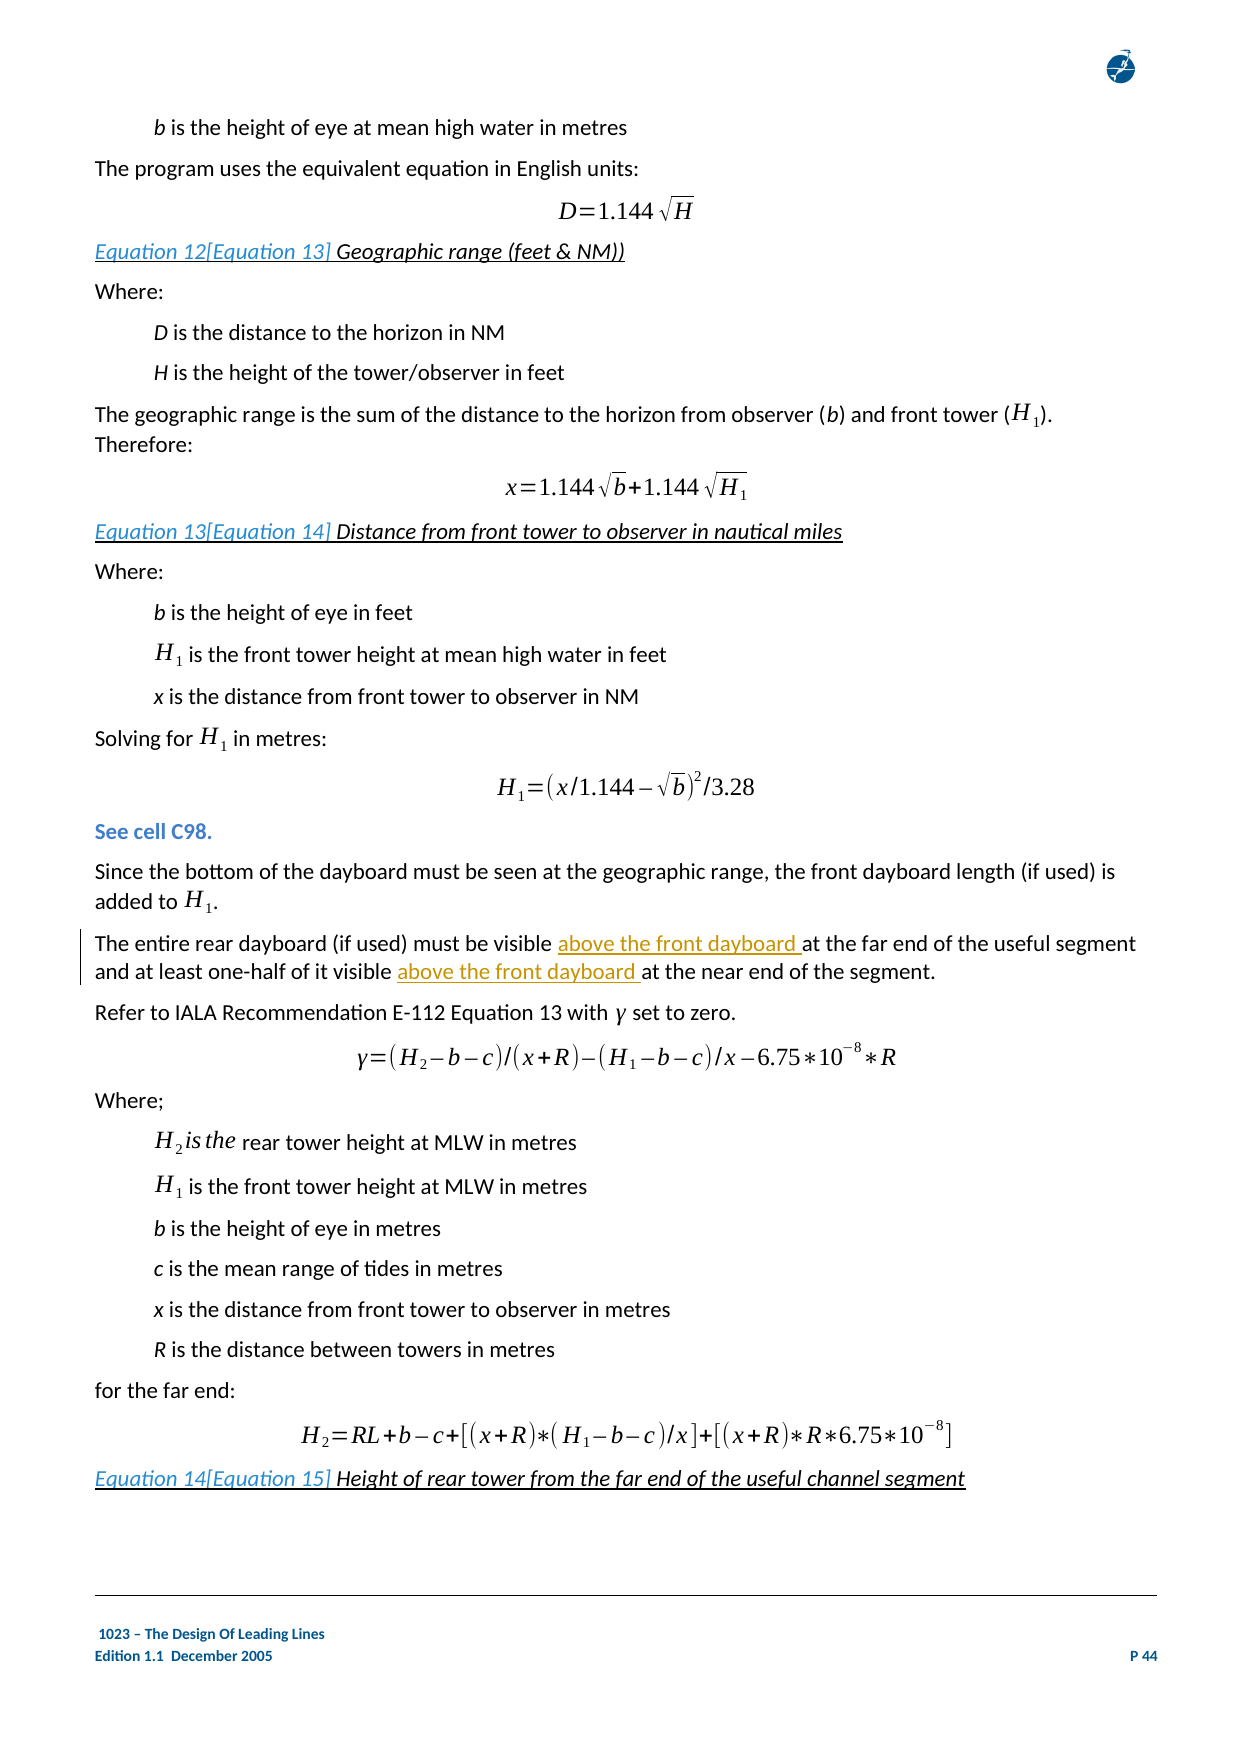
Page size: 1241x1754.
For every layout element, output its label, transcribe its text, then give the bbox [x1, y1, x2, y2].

text b is the height of eye at mean high water in metres [153, 113, 1157, 142]
text is the front tower height at mean high water in feet [153, 638, 1157, 670]
picture [1075, 0, 1194, 118]
text for the far end: [94, 1376, 1157, 1404]
text x is the distance from front tower to observer in metres [153, 1295, 1157, 1323]
text Distance from front tower to observer in nautical miles [94, 517, 1157, 545]
text Height of rear tower from the far end of the useful channel segment [94, 1464, 1157, 1492]
text rear tower height at MLW in metres [153, 1126, 1157, 1158]
text Since the bottom of the dayboard must be seen at the geographic range, the front dayboard length (if used) is added to . [94, 857, 1157, 917]
text x is the distance from front tower to observer in NM [153, 682, 1157, 710]
text D is the distance to the horizon in NM [153, 318, 1157, 346]
text Where: [94, 277, 1157, 305]
text The entire rear dayboard (if used) must be visible at the far end of the useful segment and at least one-half of it visible at the near end of the segment. [94, 929, 1157, 985]
text R is the distance between towers in metres [153, 1336, 1157, 1364]
text Refer to IALA Recommendation E-112 Equation 13 with set to zero. [94, 998, 1157, 1026]
text See cell C98. [94, 817, 1157, 845]
text Where; [94, 1086, 1157, 1114]
text Geographic range (feet & NM)) [94, 237, 1157, 265]
text b is the height of eye in metres [153, 1214, 1157, 1242]
text b is the height of eye in feet [153, 598, 1157, 626]
text H is the height of the tower/observer in feet [153, 358, 1157, 386]
text The program uses the equivalent equation in English units: [94, 154, 1157, 182]
text Where: [94, 557, 1157, 586]
text c is the mean range of tides in metres [153, 1254, 1157, 1283]
text Solving for in metres: [94, 723, 1157, 754]
text The geographic range is the sum of the distance to the horizon from observer (b) and front tower (). Therefore: [94, 399, 1157, 458]
text is the front tower height at MLW in metres [153, 1170, 1157, 1202]
